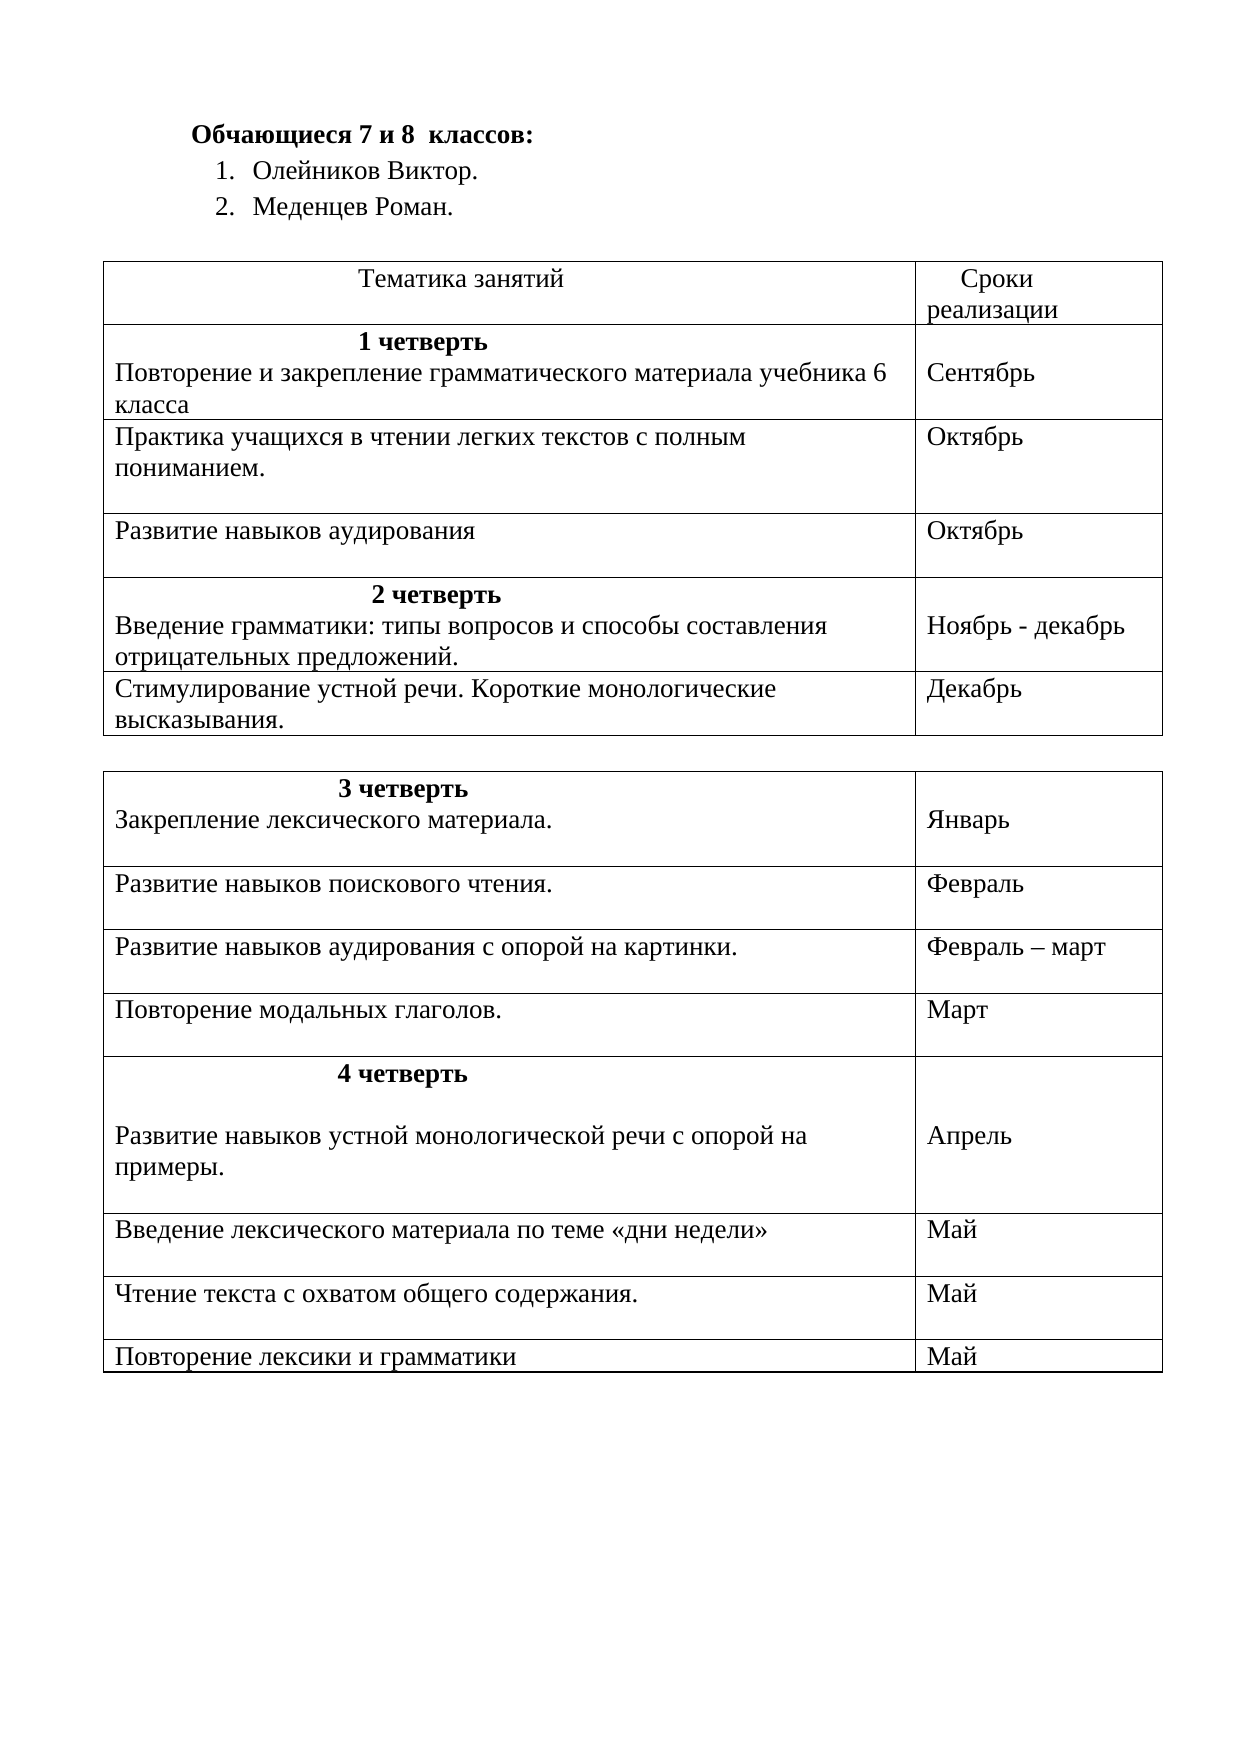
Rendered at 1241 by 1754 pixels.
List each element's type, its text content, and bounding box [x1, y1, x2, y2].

table_cell Май [916, 1214, 1162, 1276]
table_cell Введение лексического материала по теме «дни недели» [104, 1214, 915, 1276]
table_cell Развитие навыков аудирования с опорой на картинки. [104, 930, 915, 992]
table_cell Повторение лексики и грамматики [104, 1340, 915, 1371]
list Меденцев Роман. [215, 189, 1152, 221]
table_cell Чтение текста с охватом общего содержания. [104, 1277, 915, 1339]
list Олейников Виктор. [215, 154, 1152, 185]
table_header Тематика занятий [104, 262, 915, 324]
table_cell Февраль – март [916, 930, 1162, 992]
table_cell Март [916, 994, 1162, 1056]
table_cell Стимулирование устной речи. Короткие монологические высказывания. [104, 672, 915, 734]
table_cell Практика учащихся в чтении легких текстов с полным пониманием. [104, 420, 915, 513]
table_cell Повторение модальных глаголов. [104, 994, 915, 1056]
table_cell Развитие навыков аудирования [104, 514, 915, 577]
table_header Январь [916, 772, 1162, 866]
table_cell Май [916, 1277, 1162, 1339]
table_cell Ноябрь - декабрь [916, 578, 1162, 671]
table_cell Октябрь [916, 514, 1162, 577]
table_cell Сентябрь [916, 325, 1162, 419]
table_cell Май [916, 1340, 1162, 1371]
table_header 3 четверть Закрепление лексического материала. [104, 772, 915, 866]
text Обчающиеся 7 и 8 классов: [177, 118, 1152, 149]
table_cell Октябрь [916, 420, 1162, 513]
table_cell Развитие навыков поискового чтения. [104, 867, 915, 929]
table_header Сроки реализации [916, 262, 1162, 324]
table_cell Февраль [916, 867, 1162, 929]
table_cell Апрель [916, 1057, 1162, 1212]
table_cell Декабрь [916, 672, 1162, 734]
table_cell 4 четверть Развитие навыков устной монологической речи с опорой на примеры. [104, 1057, 915, 1212]
table_cell 2 четверть Введение грамматики: типы вопросов и способы составления отрицательных предложений. [104, 578, 915, 671]
table_cell 1 четверть Повторение и закрепление грамматического материала учебника 6 класса [104, 325, 915, 419]
